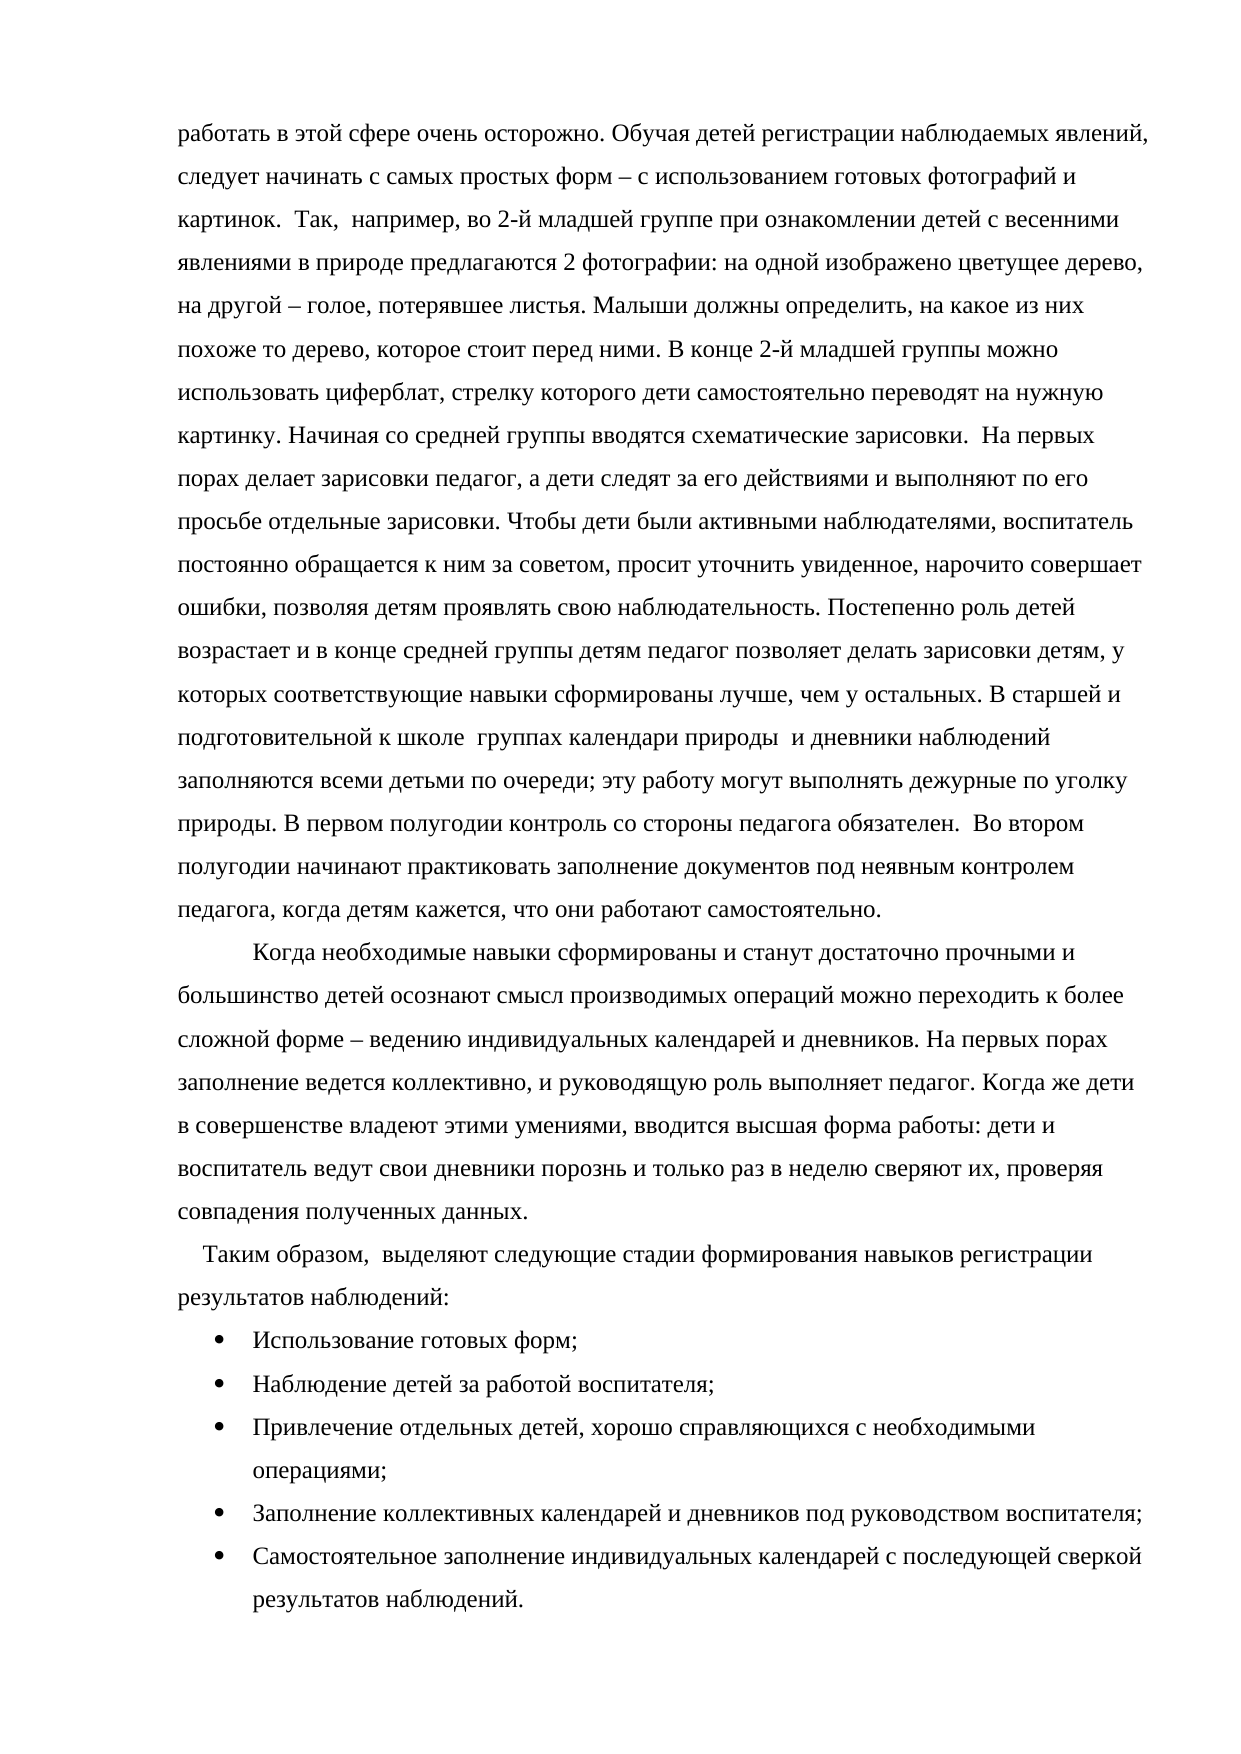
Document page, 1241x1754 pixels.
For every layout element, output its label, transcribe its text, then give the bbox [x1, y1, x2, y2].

list Привлечение отдельных детей, хорошо справляющихся с необходимыми операциями; [215, 1412, 1152, 1484]
list Наблюдение детей за работой воспитателя; [215, 1369, 1152, 1397]
list Самостоятельное заполнение индивидуальных календарей с последующей сверкой результатов наблюдений. [215, 1541, 1152, 1613]
text Когда необходимые навыки сформированы и станут достаточно прочными и большинство детей осознают смысл производимых операций можно переходить к более сложной форме – ведению индивидуальных календарей и дневников. На первых порах заполнение ведется коллективно, и руководящую роль выполняет педагог. Когда же дети в совершенстве владеют этими умениями, вводится высшая форма работы: дети и воспитатель ведут свои дневники порознь и только раз в неделю сверяют их, проверяя совпадения полученных данных. [177, 937, 1152, 1225]
text Таким образом, выделяют следующие стадии формирования навыков регистрации результатов наблюдений: [177, 1239, 1152, 1311]
list Использование готовых форм; [215, 1326, 1152, 1354]
list Заполнение коллективных календарей и дневников под руководством воспитателя; [215, 1498, 1152, 1527]
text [177, 118, 1152, 923]
